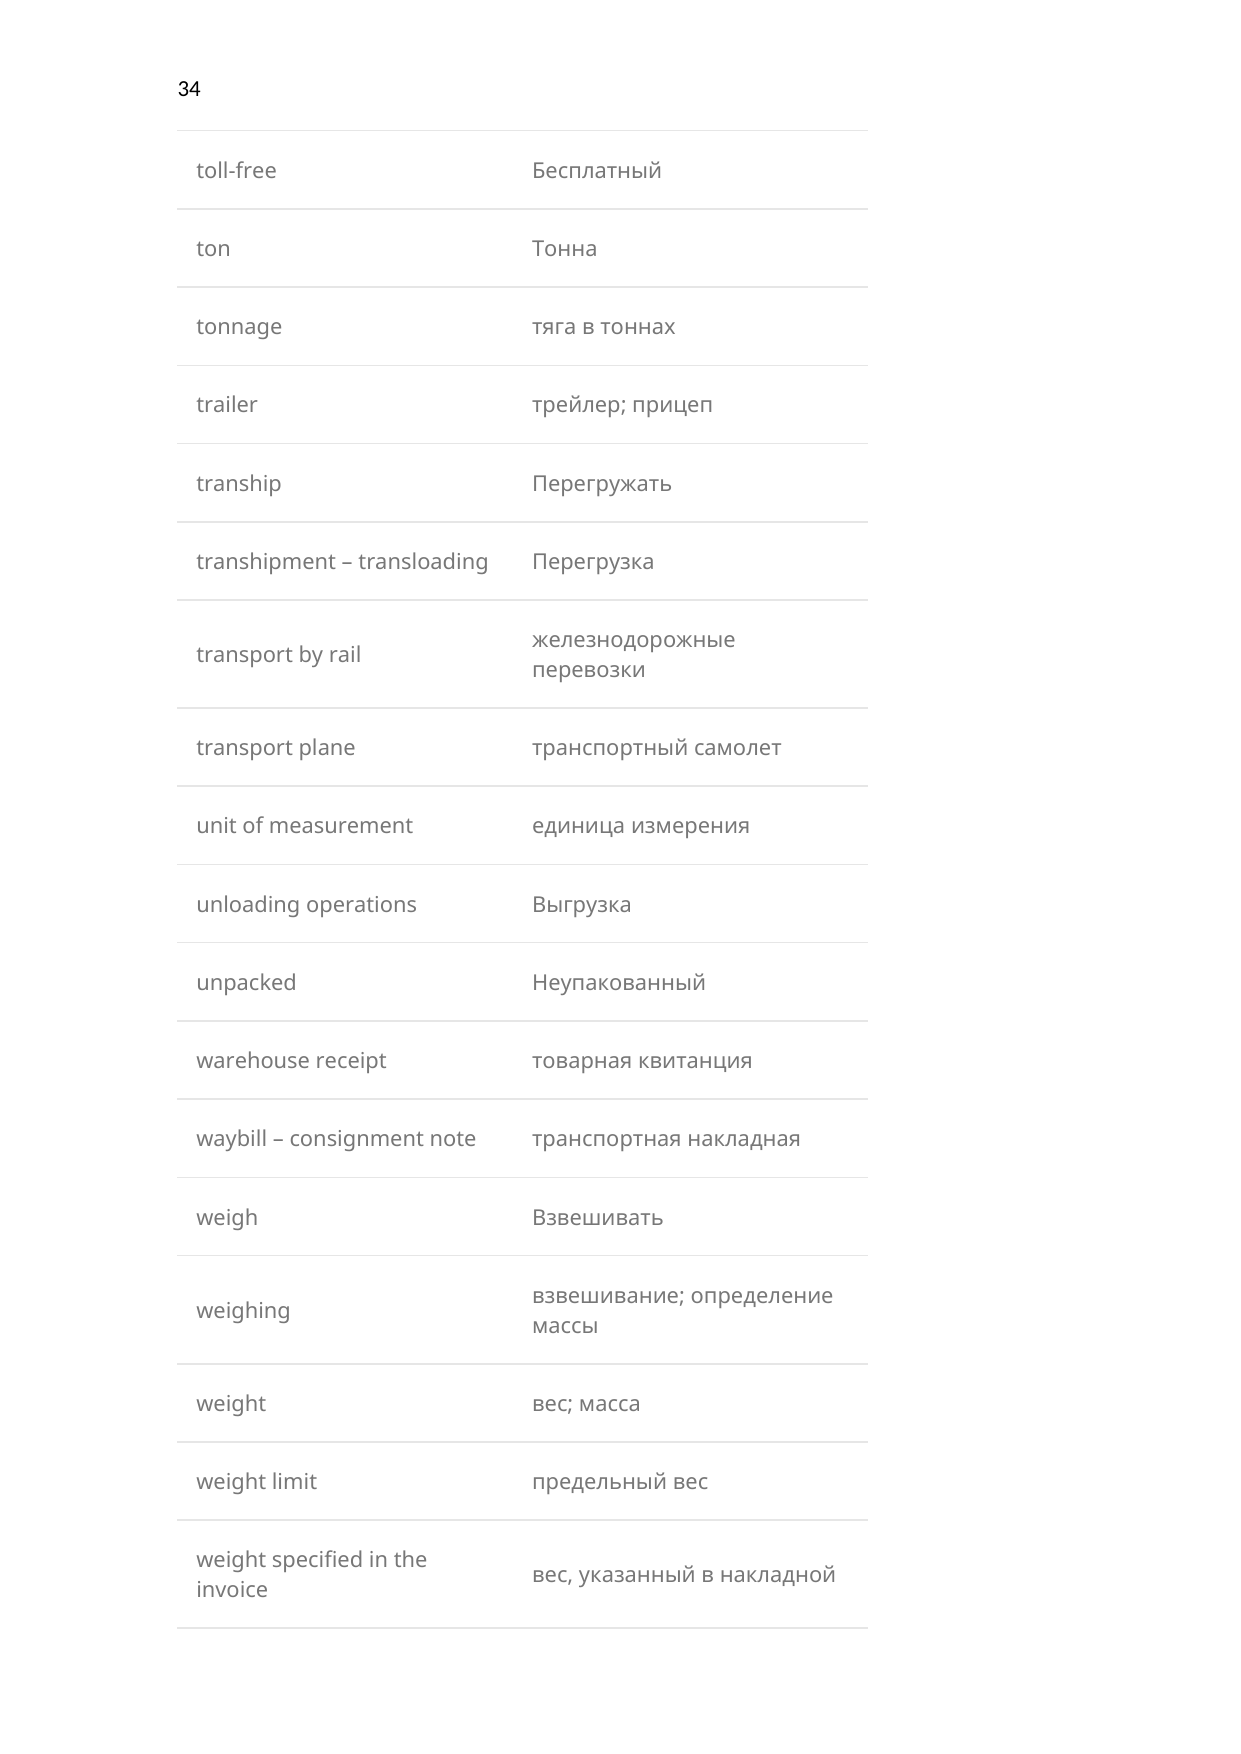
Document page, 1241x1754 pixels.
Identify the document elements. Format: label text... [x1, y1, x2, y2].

table_cell железнодорожные перевозки [513, 601, 868, 707]
table_cell Перегружать [513, 444, 868, 521]
table_cell транспортный самолет [513, 709, 868, 785]
table_cell товарная квитанция [513, 1022, 868, 1098]
table_cell weight [177, 1365, 513, 1441]
table_cell взвешивание; определение массы [513, 1256, 868, 1363]
table_cell unloading operations [177, 865, 513, 942]
table_cell trailer [177, 366, 513, 443]
table_cell waybill – consignment note [177, 1100, 513, 1177]
table_cell ton [177, 210, 513, 286]
table_cell транспортная накладная [513, 1100, 868, 1177]
table_cell вес; масса [513, 1365, 868, 1441]
table_cell weigh [177, 1178, 513, 1255]
table_cell tranship [177, 444, 513, 521]
table_cell Перегрузка [513, 523, 868, 599]
table_cell трейлер; прицеп [513, 366, 868, 443]
table_cell Бесплатный [513, 131, 868, 208]
table_cell вес, указанный в накладной [513, 1521, 868, 1627]
table_cell Неупакованный [513, 943, 868, 1020]
table_cell transport plane [177, 709, 513, 785]
table_cell тяга в тоннах [513, 288, 868, 364]
table_cell transhipment – transloading [177, 523, 513, 599]
table_cell Выгрузка [513, 865, 868, 942]
table_cell unit of measurement [177, 787, 513, 864]
table_cell tonnage [177, 288, 513, 364]
table_cell warehouse receipt [177, 1022, 513, 1098]
table_cell предельный вес [513, 1443, 868, 1519]
table_cell Взвешивать [513, 1178, 868, 1255]
table_cell weight limit [177, 1443, 513, 1519]
table_cell unpacked [177, 943, 513, 1020]
table_cell weight specified in the invoice [177, 1521, 513, 1627]
table_cell единица измерения [513, 787, 868, 864]
table_cell weighing [177, 1256, 513, 1363]
table_cell Тонна [513, 210, 868, 286]
table_cell transport by rail [177, 601, 513, 707]
table_cell toll-free [177, 131, 513, 208]
